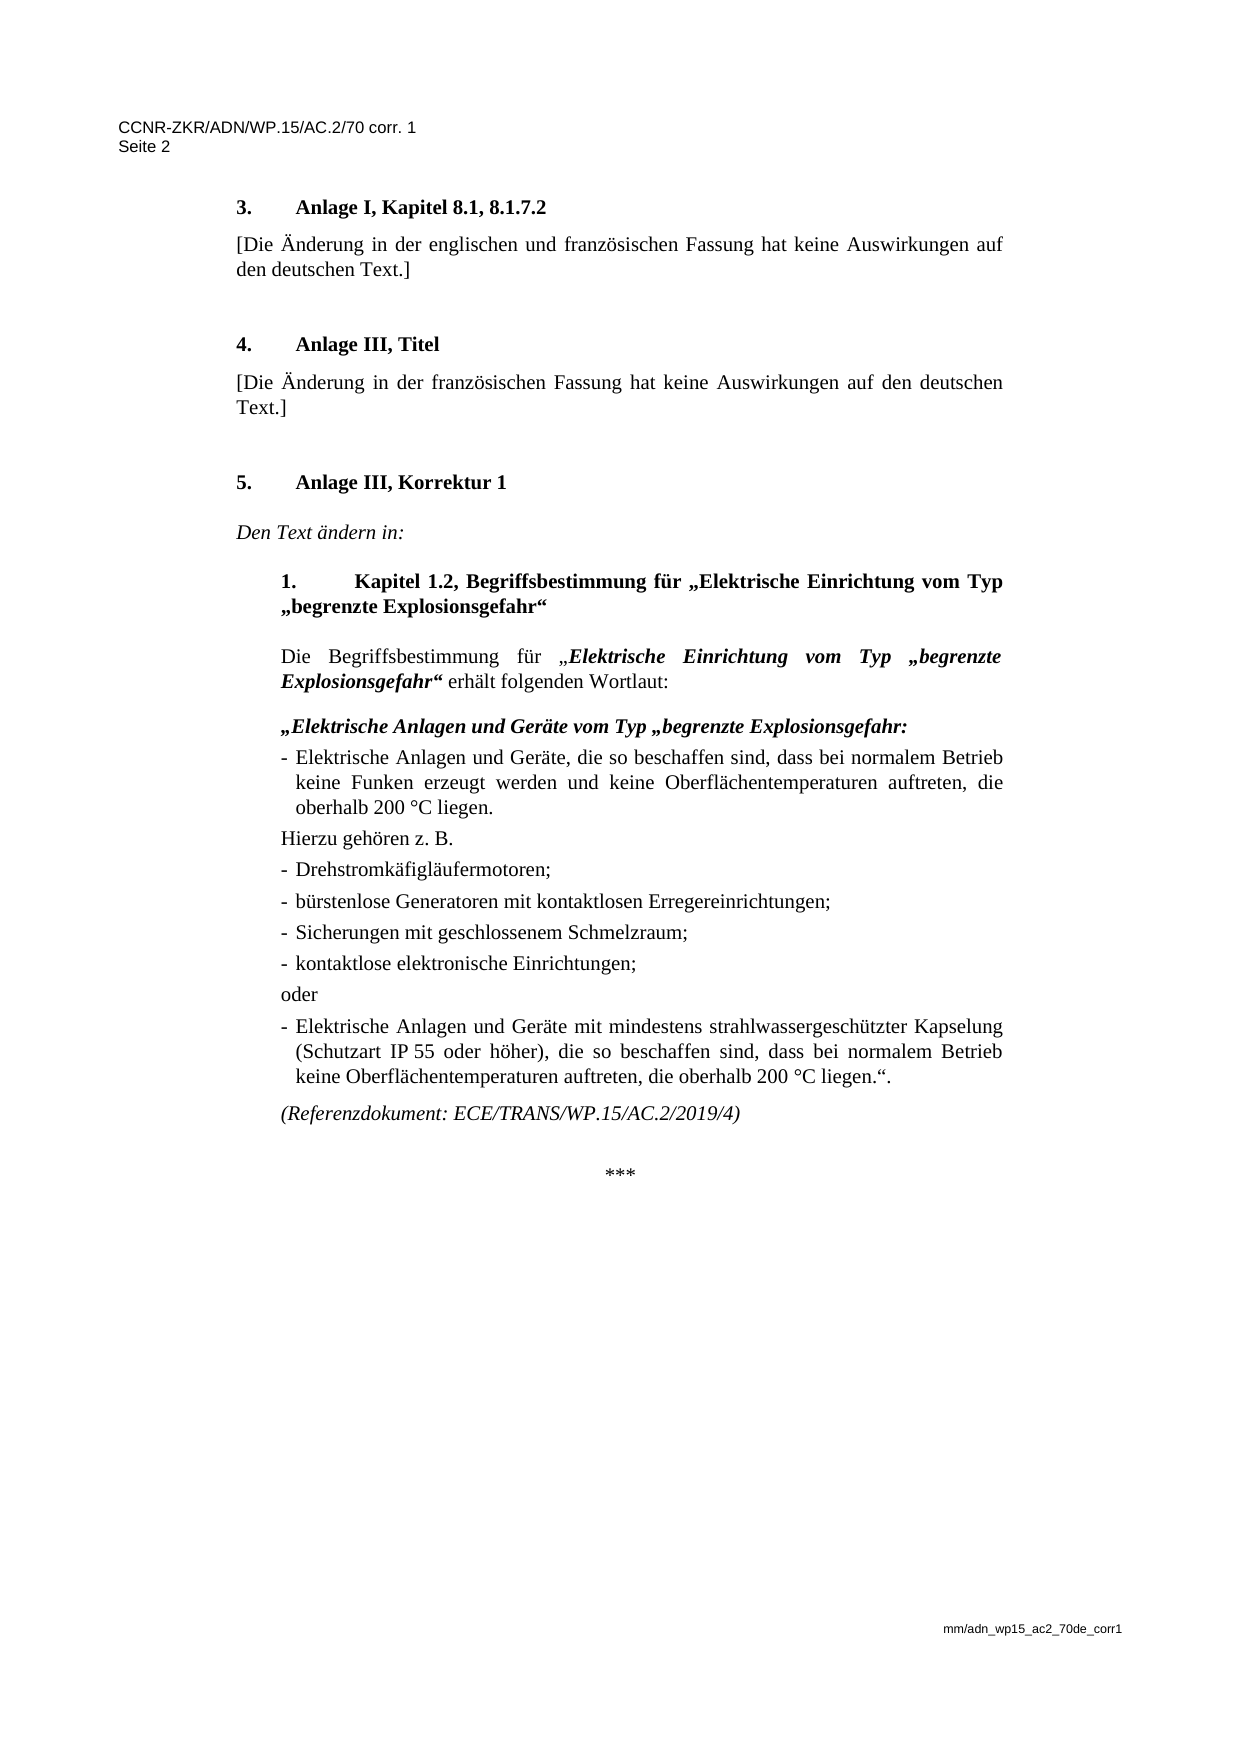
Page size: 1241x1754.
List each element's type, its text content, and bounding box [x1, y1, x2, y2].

text (Referenzdokument: ECE/TRANS/WP.15/AC.2/2019/4) [281, 1100, 1004, 1125]
text oder [281, 981, 1004, 1006]
text 1. Kapitel 1.2, Begriffsbestimmung für „Elektrische Einrichtung vom Typ „begrenzte Explosionsgefahr“ [281, 569, 1004, 619]
text - Drehstromkäfigläufermotoren; [281, 856, 1004, 881]
text 5. Anlage III, Korrektur 1 [236, 469, 1004, 494]
text Die Begriffsbestimmung für „Elektrische Einrichtung vom Typ „begrenzte Explosionsgefahr“ erhält folgenden Wortlaut: [281, 644, 1004, 694]
text Hierzu gehören z. B. [281, 825, 1004, 850]
text „Elektrische Anlagen und Geräte vom Typ „begrenzte Explosionsgefahr: [281, 713, 1004, 738]
text - kontaktlose elektronische Einrichtungen; [281, 950, 1004, 975]
text [Die Änderung in der englischen und französischen Fassung hat keine Auswirkungen auf den deutschen Text.] [236, 231, 1004, 281]
text - Elektrische Anlagen und Geräte mit mindestens strahlwassergeschützter Kapselung (Schutzart IP 55 oder höher), die so beschaffen sind, dass bei normalem Betrieb keine Oberflächentemperaturen auftreten, die oberhalb 200 °C liegen.“. [281, 1013, 1004, 1088]
text 4. Anlage III, Titel [236, 331, 1004, 356]
text - Elektrische Anlagen und Geräte, die so beschaffen sind, dass bei normalem Betrieb keine Funken erzeugt werden und keine Oberflächentemperaturen auftreten, die oberhalb 200 °C liegen. [281, 744, 1004, 819]
text - bürstenlose Generatoren mit kontaktlosen Erregereinrichtungen; [281, 888, 1004, 913]
text 3. Anlage I, Kapitel 8.1, 8.1.7.2 [236, 194, 1004, 219]
text Den Text ändern in: [236, 519, 1004, 544]
text [Die Änderung in der französischen Fassung hat keine Auswirkungen auf den deutschen Text.] [236, 369, 1004, 419]
text - Sicherungen mit geschlossenem Schmelzraum; [281, 919, 1004, 944]
text *** [118, 1162, 1122, 1187]
